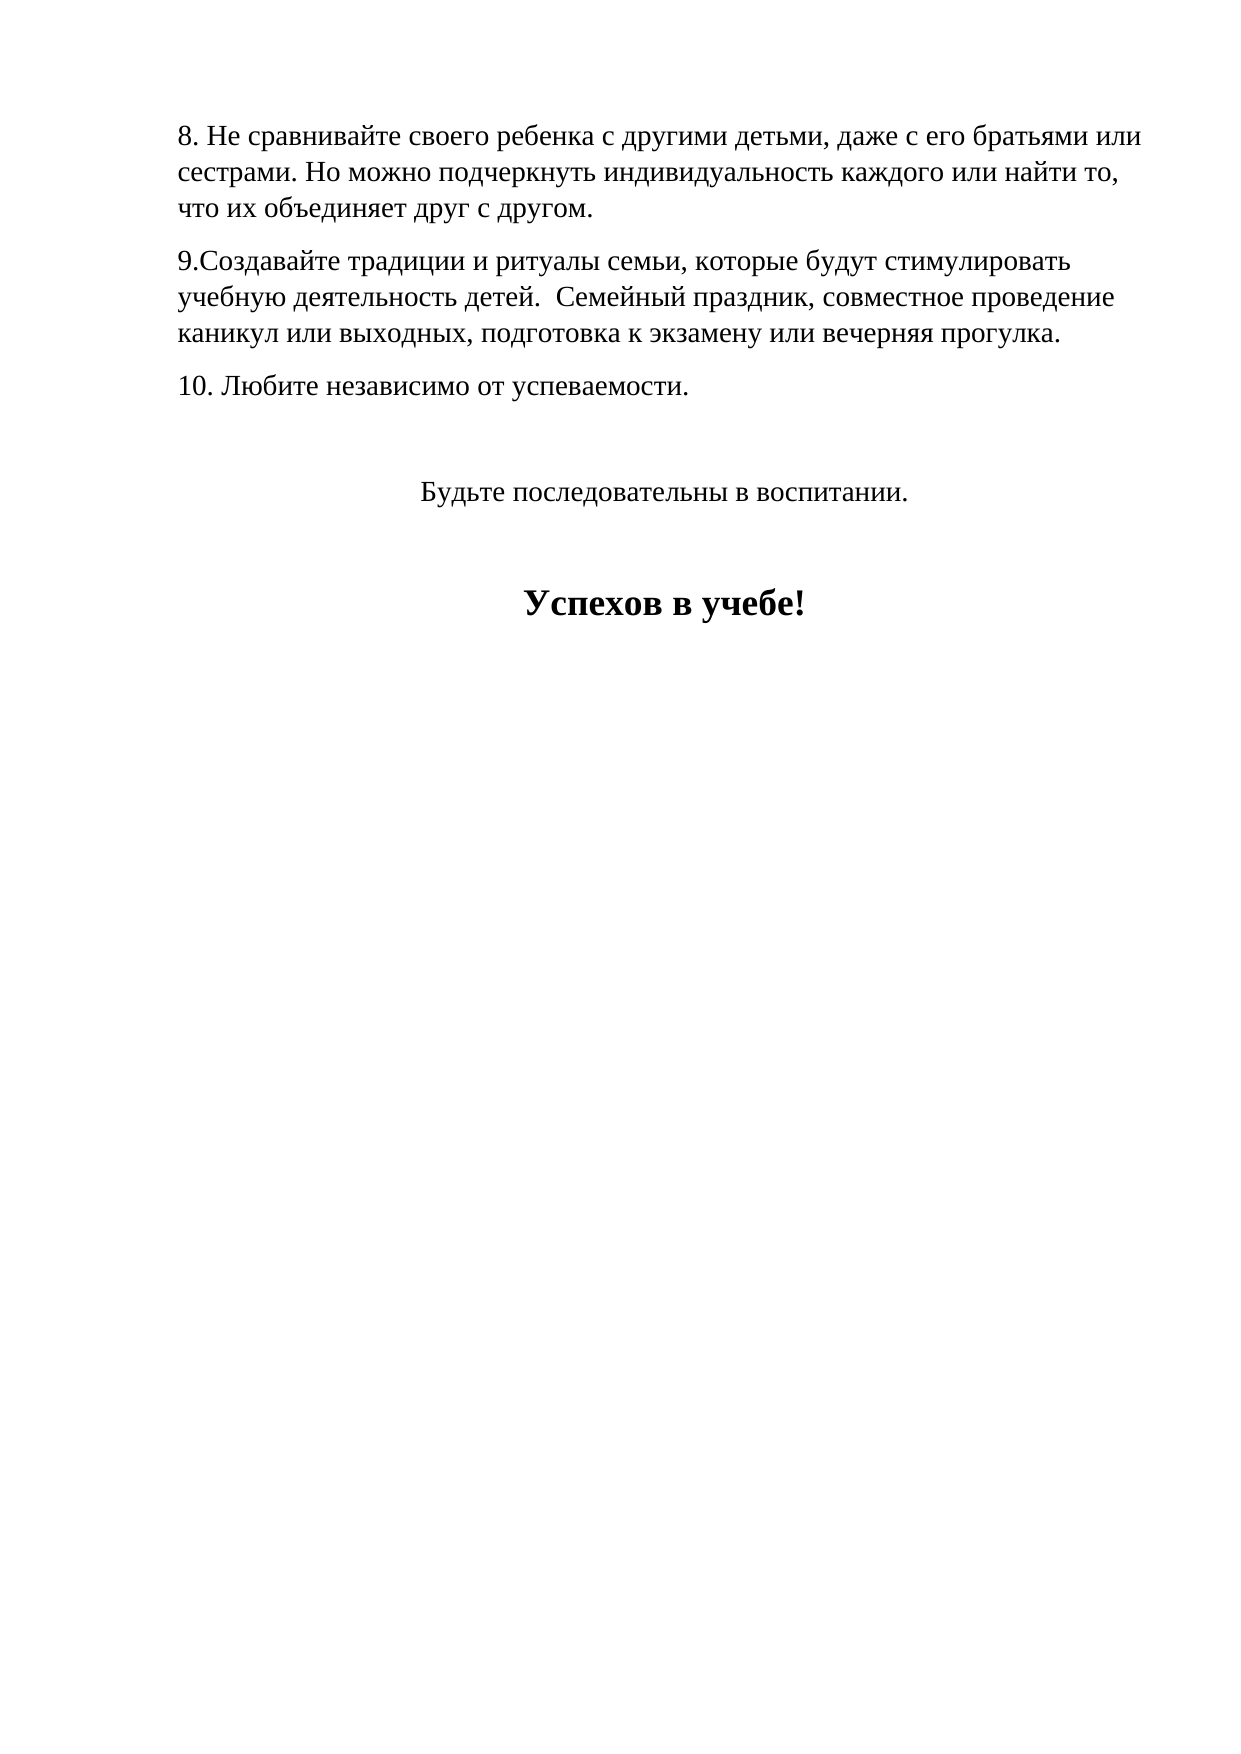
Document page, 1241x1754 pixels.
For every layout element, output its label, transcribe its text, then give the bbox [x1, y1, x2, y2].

text 8. Не сравнивайте своего ребенка с другими детьми, даже с его братьями или сестрами. Но можно подчеркнуть индивидуальность каждого или найти то, что их объединяет друг с другом. [177, 118, 1152, 224]
text Будьте последовательны в воспитании. [177, 474, 1152, 507]
text 10. Любите независимо от успеваемости. [177, 368, 1152, 402]
text Успехов в учебе! [177, 580, 1152, 623]
text 9.Создавайте традиции и ритуалы семьи, которые будут стимулировать учебную деятельность детей. Семейный праздник, совместное проведение каникул или выходных, подготовка к экзамену или вечерняя прогулка. [177, 243, 1152, 349]
